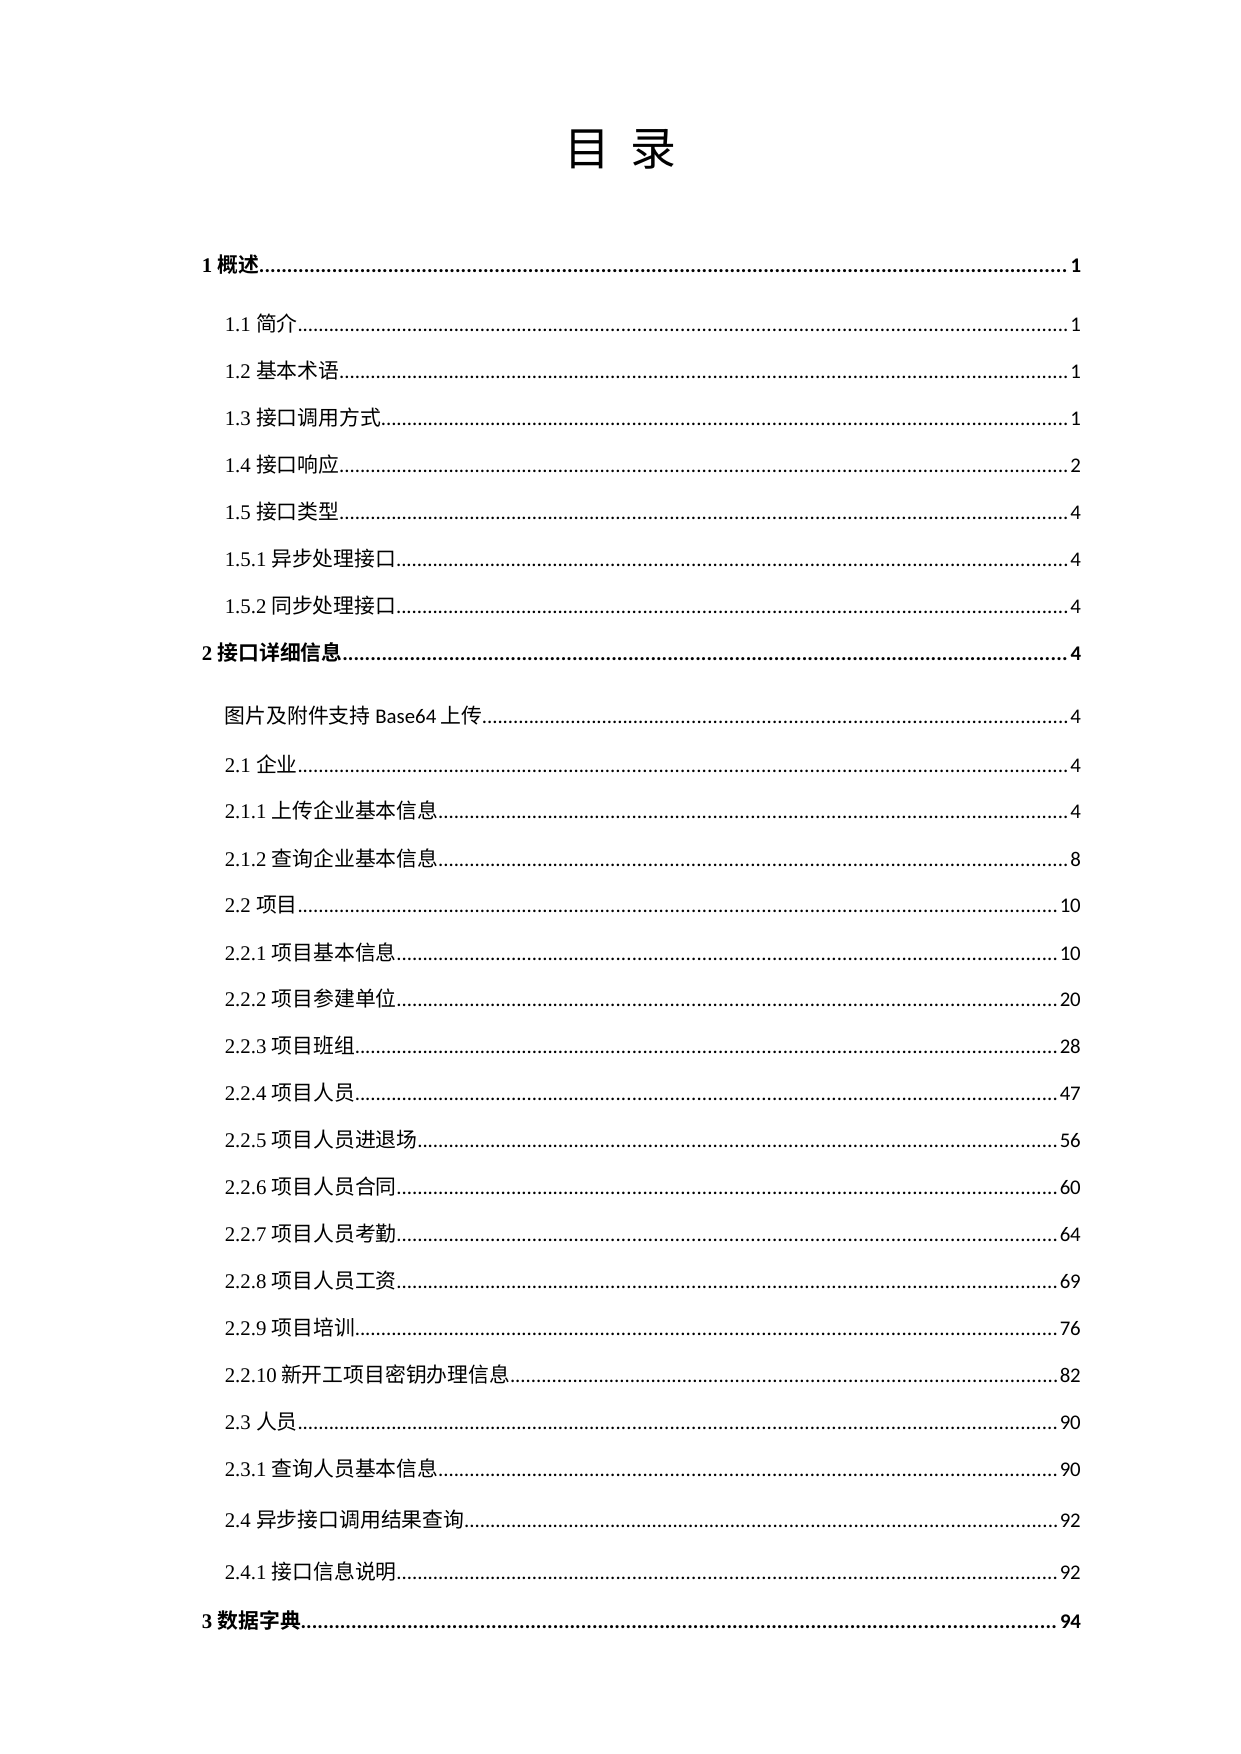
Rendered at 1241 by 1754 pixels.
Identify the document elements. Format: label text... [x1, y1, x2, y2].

text 目 录 [159, 118, 1081, 178]
